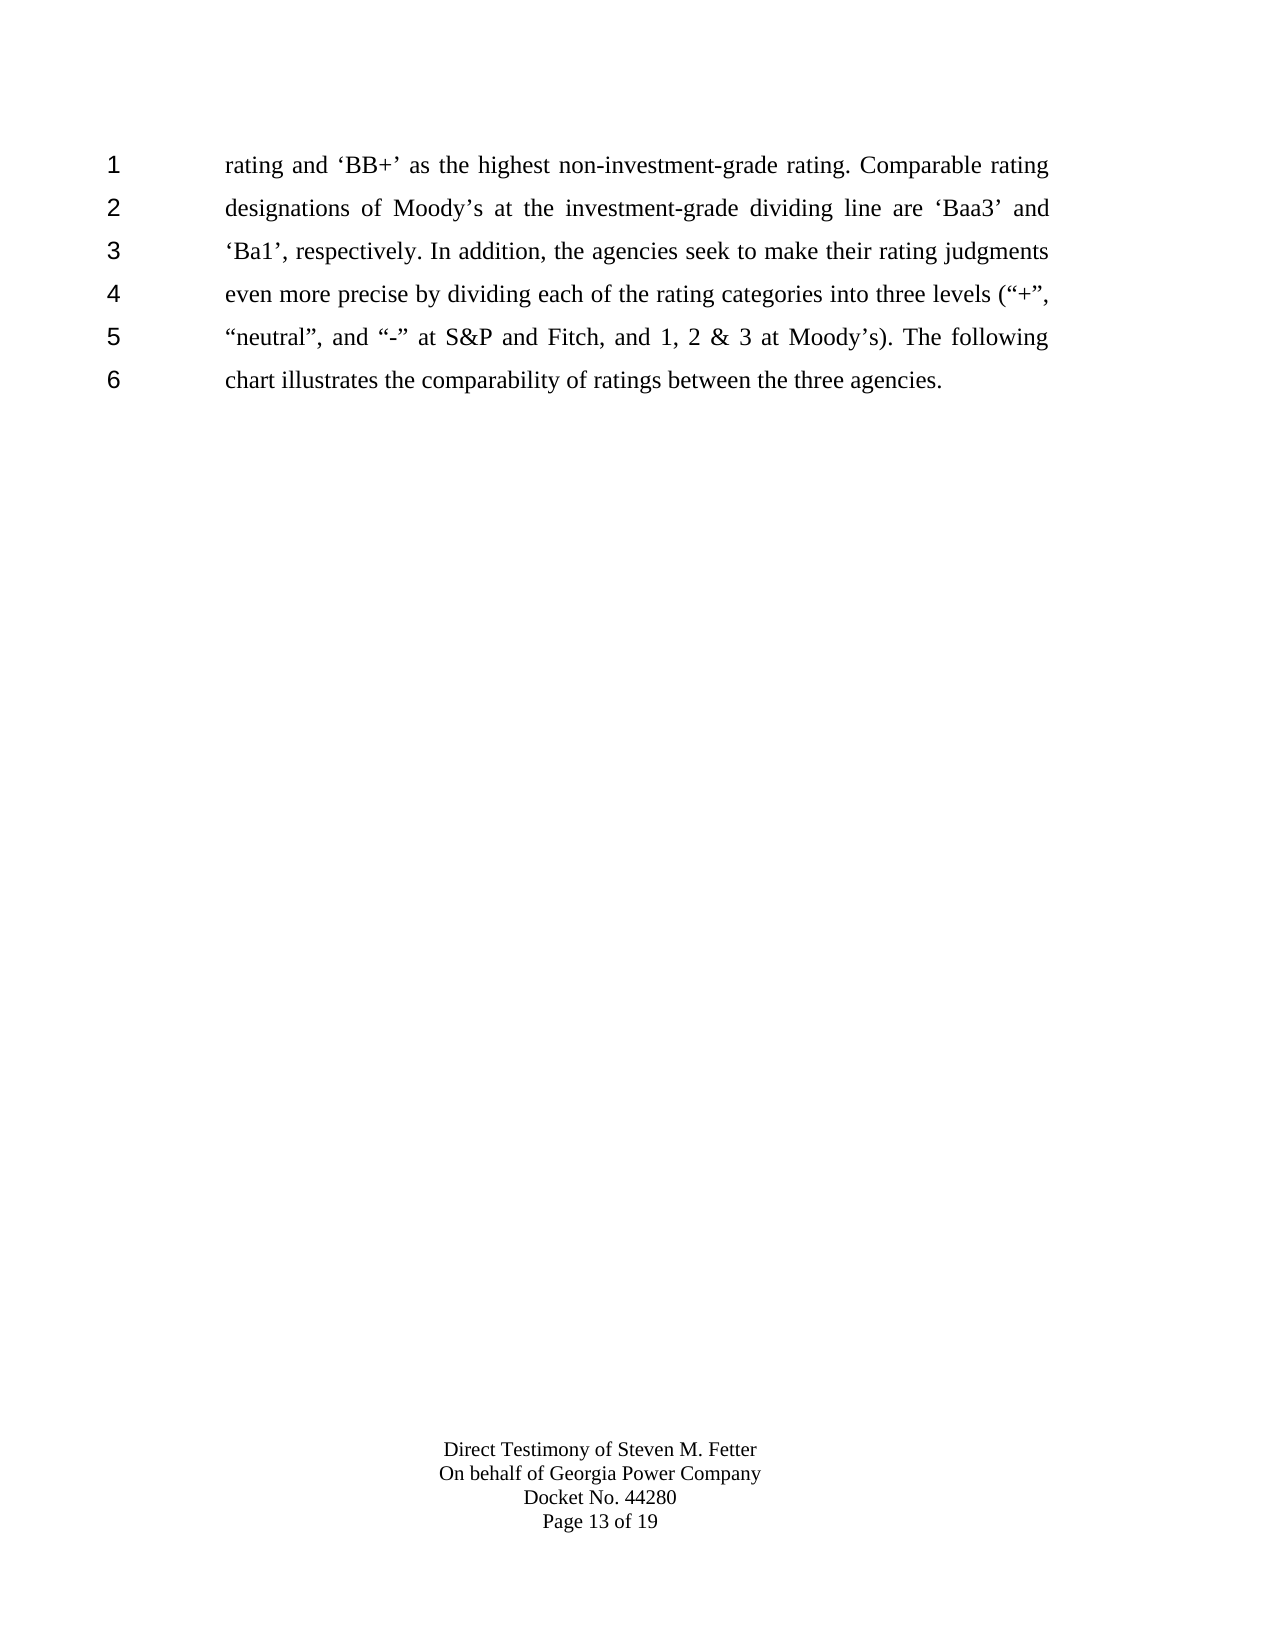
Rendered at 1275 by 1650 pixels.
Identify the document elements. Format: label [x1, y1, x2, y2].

text [150, 150, 1050, 394]
